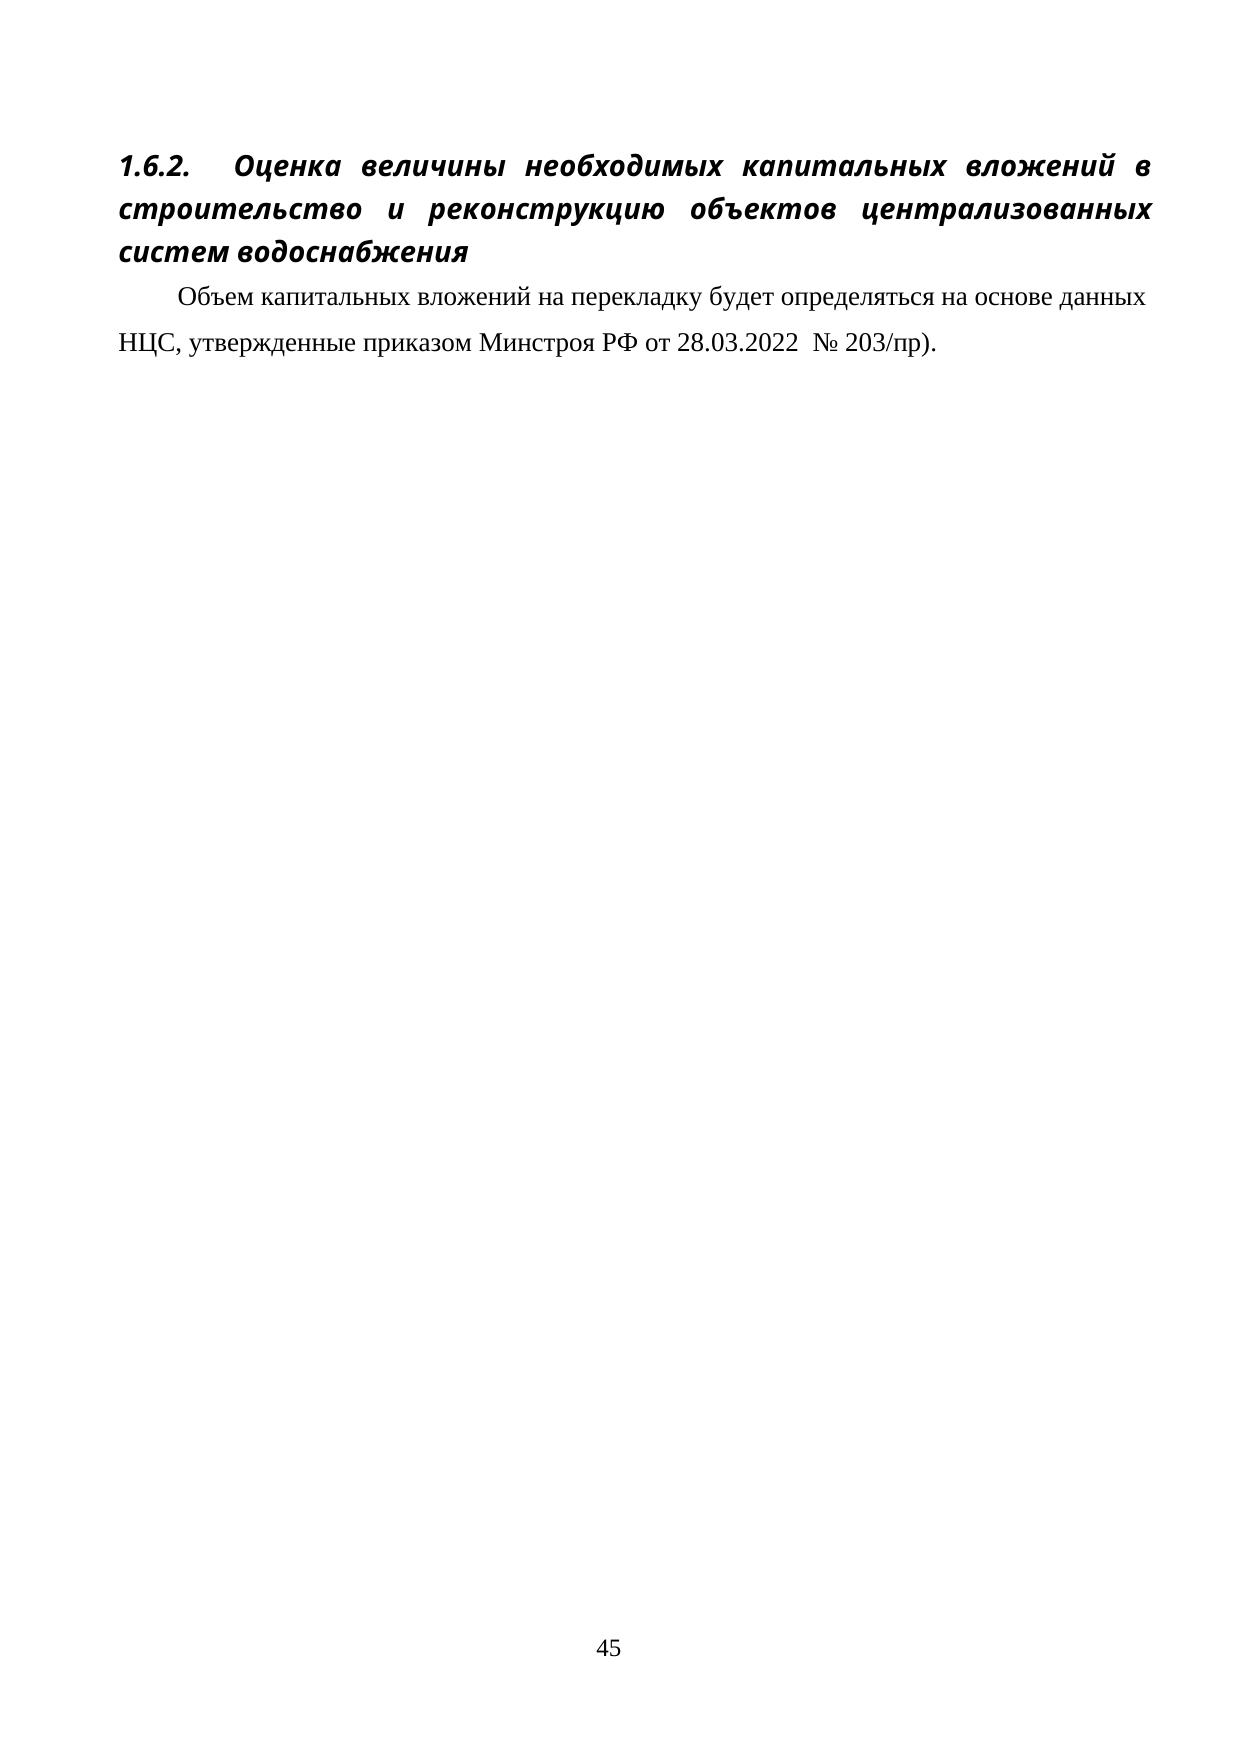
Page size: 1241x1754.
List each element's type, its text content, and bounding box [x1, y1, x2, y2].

subtitle 1.6.2. Оценка величины необходимых капитальных вложений в строительство и реконструкцию объектов централизованных систем водоснабжения [118, 146, 1152, 271]
text Объем капитальных вложений на перекладку будет определяться на основе данных НЦС, утвержденные приказом Минстроя РФ от 28.03.2022 № 203/пр). [118, 280, 1147, 357]
